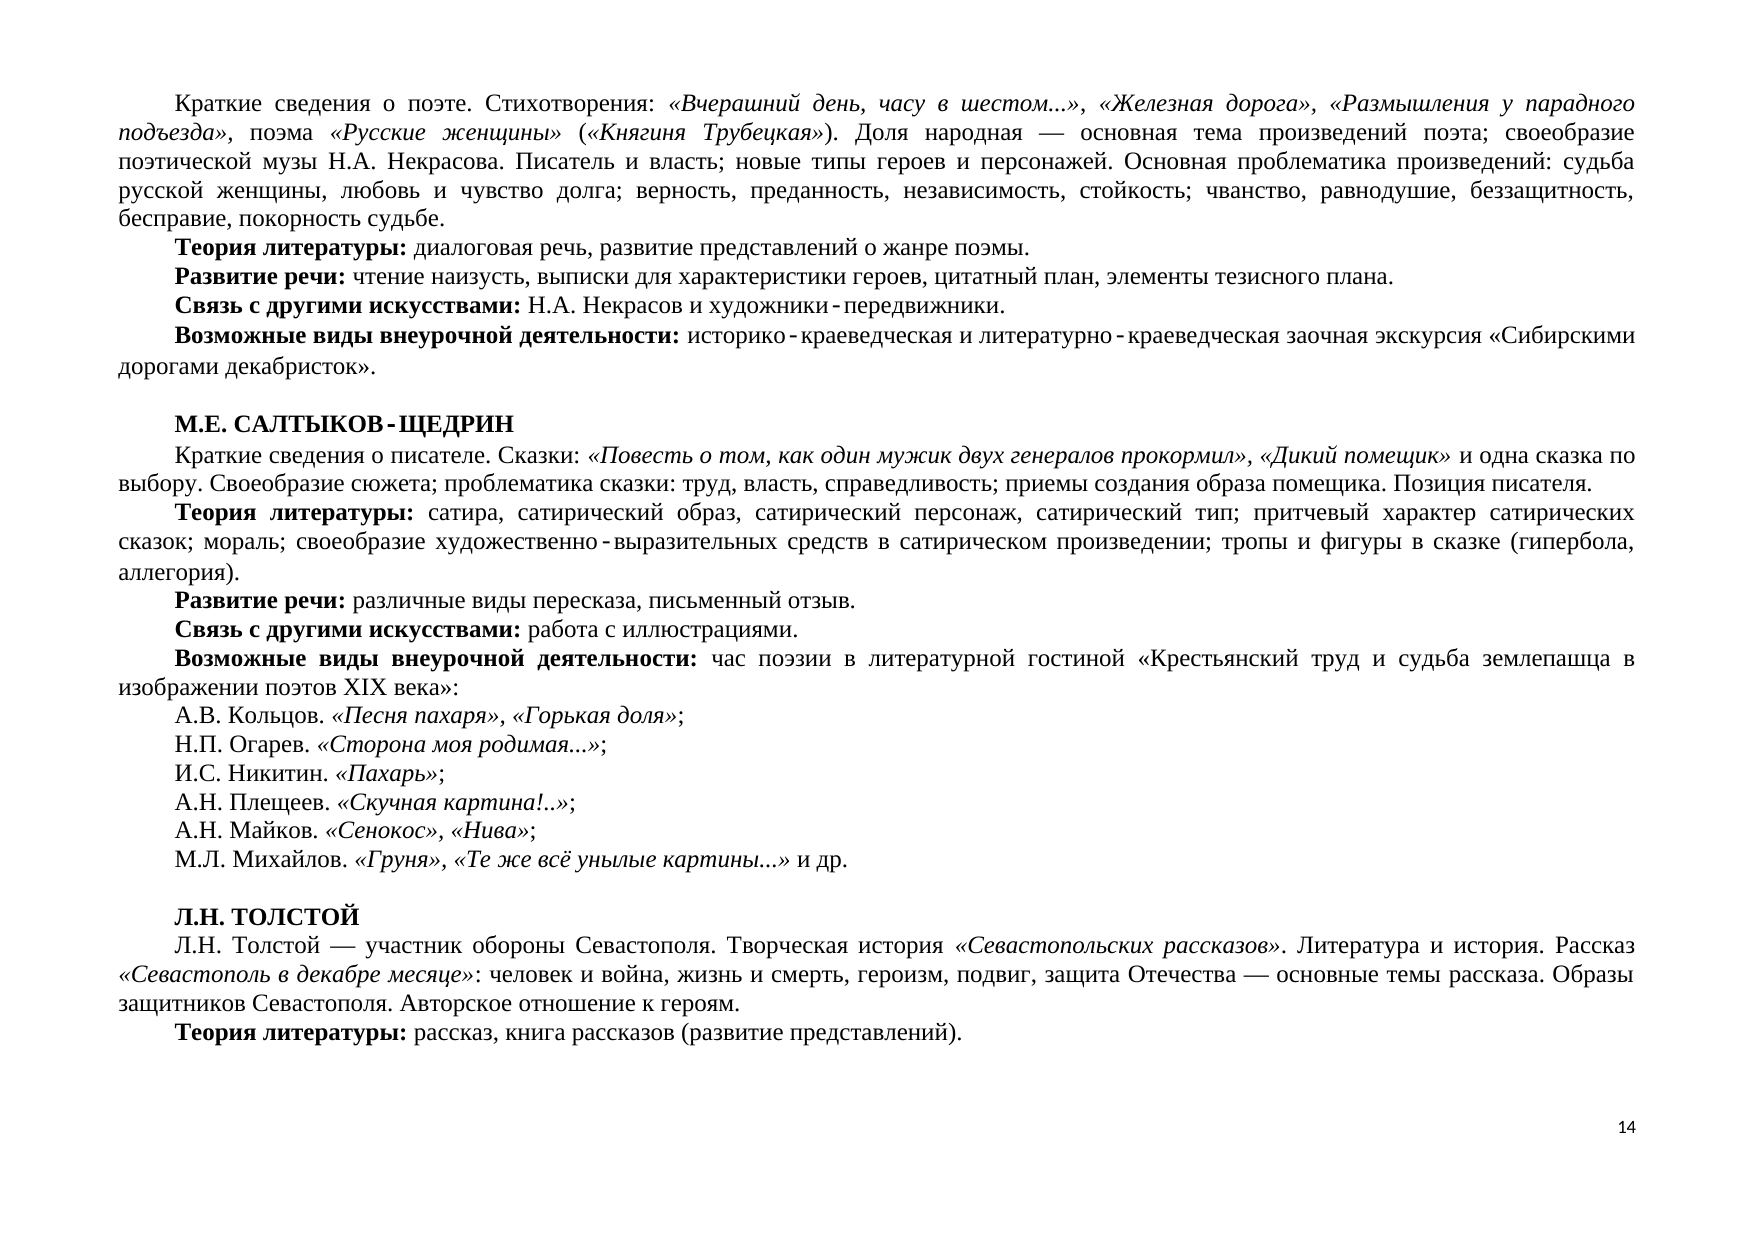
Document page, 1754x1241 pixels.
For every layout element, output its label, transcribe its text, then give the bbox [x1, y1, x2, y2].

text Л.Н. ТОЛСТОЙ [118, 902, 1636, 931]
text А.В. Кольцов. «Песня пахаря», «Горькая доля»; [118, 701, 1636, 729]
text Л.Н. Толстой — участник обороны Севастополя. Творческая история «Севастопольских рассказов». Литература и история. Рассказ «Севастополь в декабре месяце»: человек и война, жизнь и смерть, героизм, подвиг, защита Отечества — основные темы рассказа. Образы защитников Севастополя. Авторское отношение к героям. [118, 931, 1636, 1017]
text Теория литературы: диалоговая речь, развитие представлений о жанре поэмы. [118, 232, 1636, 261]
text Связь с другими искусствами: работа с иллюстрациями. [118, 614, 1636, 643]
text А.Н. Плещеев. «Скучная картина!..»; [118, 787, 1636, 816]
text Краткие сведения о поэте. Стихотворения: «Вчерашний день, часу в шестом...», «Железная дорога», «Размышления у парадного подъезда», поэма «Русские женщины» («Княгиня Трубецкая»). Доля народная — основная тема произведений поэта; своеобразие поэтической музы Н.А. Некрасова. Писатель и власть; новые типы героев и персонажей. Основная проблематика произведений: судьба русской женщины, любовь и чувство долга; верность, преданность, независимость, стойкость; чванство, равнодушие, беззащитность, бесправие, покорность судьбе. [118, 88, 1636, 232]
text Краткие сведения о писателе. Сказки: «Повесть о том, как один мужик двух генералов прокормил», «Дикий помещик» и одна сказка по выбору. Своеобразие сюжета; проблематика сказки: труд, власть, справедливость; приемы создания образа помещика. Позиция писателя. [118, 440, 1636, 497]
text И.С. Никитин. «Пахарь»; [118, 758, 1636, 787]
text Развитие речи: чтение наизусть, выписки для характеристики героев, цитатный план, элементы тезисного плана. [118, 261, 1636, 290]
text Теория литературы: рассказ, книга рассказов (развитие представлений). [118, 1017, 1636, 1046]
text М.Л. Михайлов. «Груня», «Те же всё унылые картины...» и др. [118, 844, 1636, 873]
text М.Е. САЛТЫКОВ-ЩЕДРИН [118, 409, 1636, 440]
text Связь с другими искусствами: Н.А. Некрасов и художники-передвижники. [118, 290, 1636, 321]
text Н.П. Огарев. «Сторона моя родимая...»; [118, 729, 1636, 758]
text Развитие речи: различные виды пересказа, письменный отзыв. [118, 586, 1636, 614]
text Теория литературы: сатира, сатирический образ, сатирический персонаж, сатирический тип; притчевый характер сатирических сказок; мораль; своеобразие художественно-выразительных средств в сатирическом произведении; тропы и фигуры в сказке (гипербола, аллегория). [118, 497, 1636, 586]
text Возможные виды внеурочной деятельности: час поэзии в литературной гостиной «Крестьянский труд и судьба землепашца в изображении поэтов ХIХ века»: [118, 643, 1636, 701]
text Возможные виды внеурочной деятельности: историко-краеведческая и литературно-краеведческая заочная экскурсия «Сибирскими дорогами декабристок». [118, 321, 1636, 380]
text А.Н. Майков. «Сенокос», «Нива»; [118, 816, 1636, 844]
